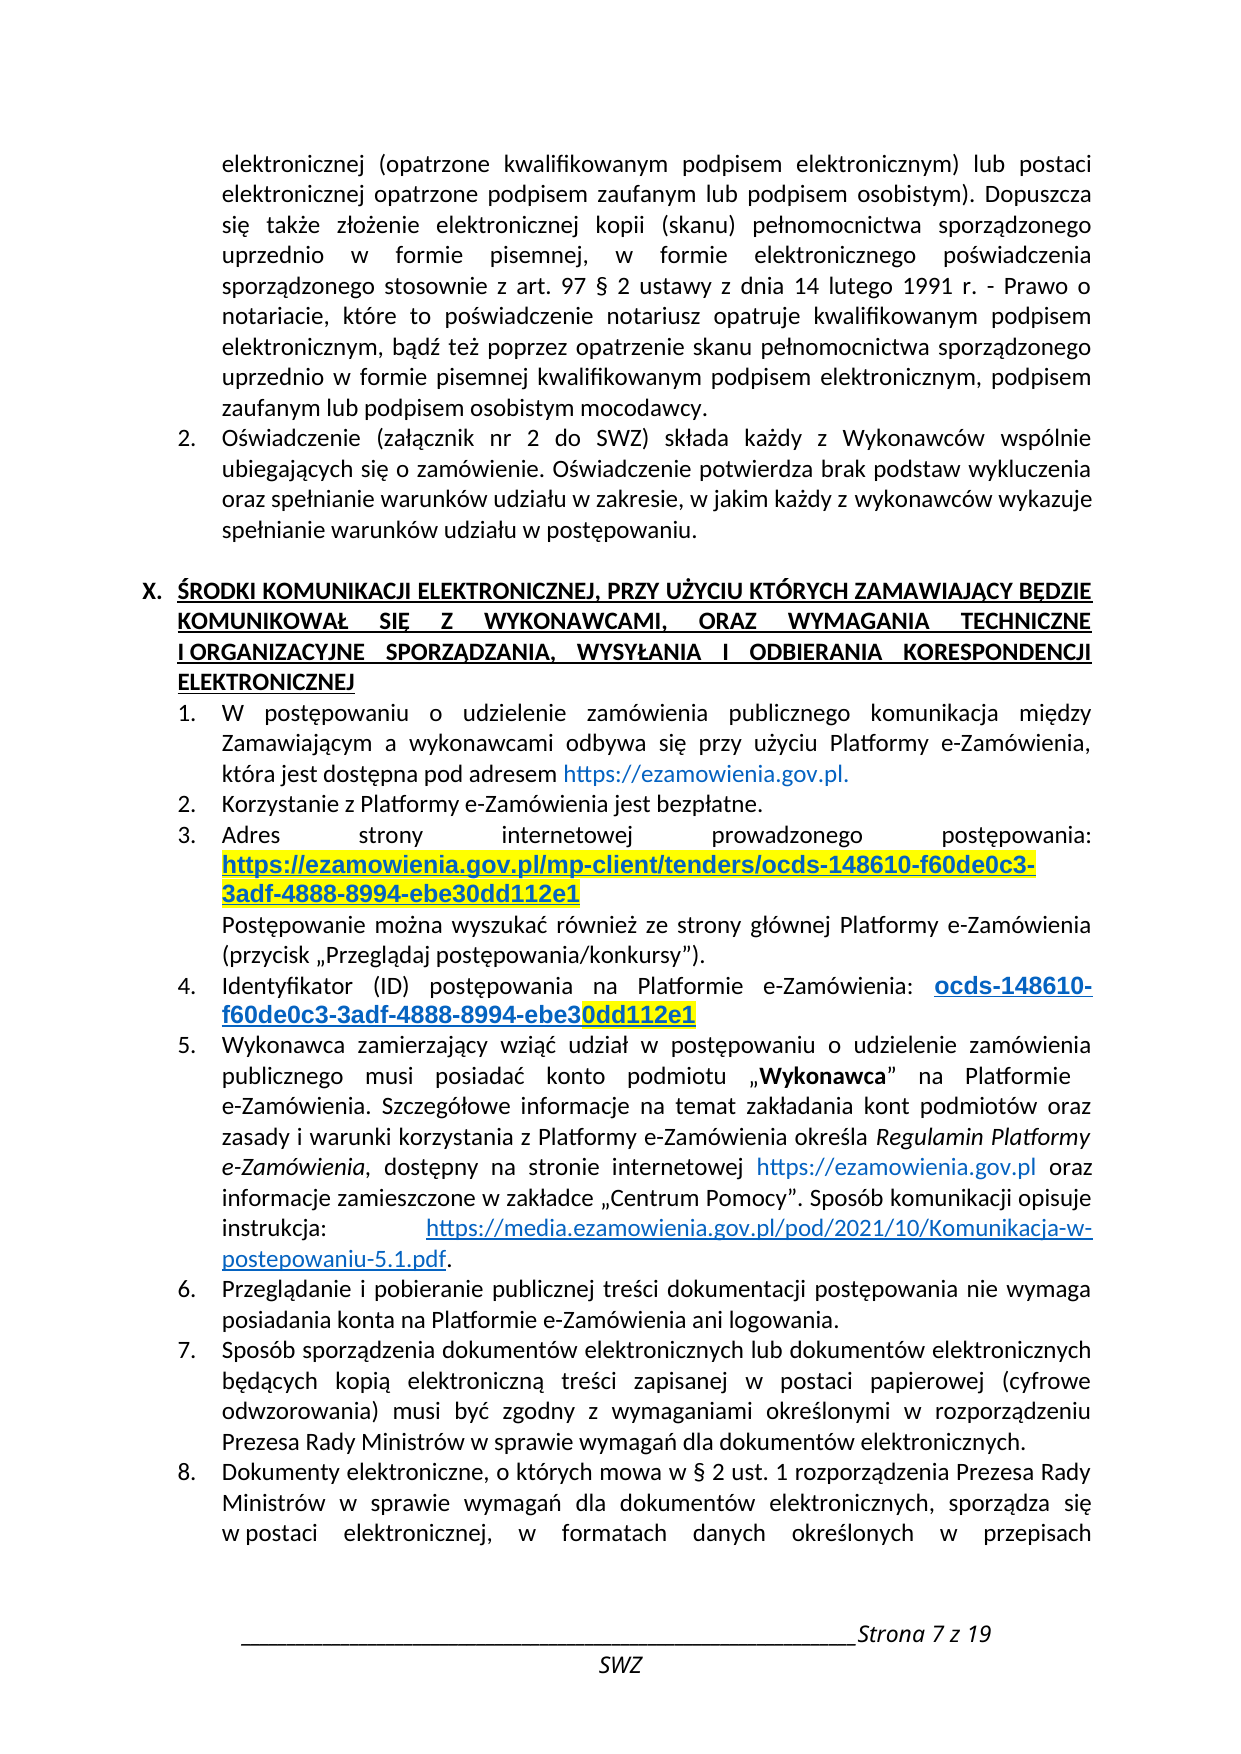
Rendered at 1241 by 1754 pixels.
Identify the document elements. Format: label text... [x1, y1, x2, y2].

list Adres strony internetowej prowadzonego postępowania: https://ezamowienia.gov.pl/mp-client/tenders/ocds-148610-f60de0c3-3adf-4888-8994-ebe30dd112e1 [177, 819, 1092, 909]
list Oświadczenie (załącznik nr 2 do SWZ) składa każdy z Wykonawców wspólnie ubiegających się o zamówienie. Oświadczenie potwierdza brak podstaw wykluczenia oraz spełnianie warunków udziału w zakresie, w jakim każdy z wykonawców wykazuje spełnianie warunków udziału w postępowaniu. [177, 422, 1092, 544]
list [177, 148, 1092, 422]
list Sposób sporządzenia dokumentów elektronicznych lub dokumentów elektronicznych będących kopią elektroniczną treści zapisanej w postaci papierowej (cyfrowe odwzorowania) musi być zgodny z wymaganiami określonymi w rozporządzeniu Prezesa Rady Ministrów w sprawie wymagań dla dokumentów elektronicznych. [177, 1334, 1092, 1457]
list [177, 1457, 1092, 1548]
list ŚRODKI KOMUNIKACJI ELEKTRONICZNEJ, PRZY UŻYCIU KTÓRYCH ZAMAWIAJĄCY BĘDZIE KOMUNIKOWAŁ SIĘ Z WYKONAWCAMI, ORAZ WYMAGANIA TECHNICZNE I ORGANIZACYJNE SPORZĄDZANIA, WYSYŁANIA I ODBIERANIA KORESPONDENCJI ELEKTRONICZNEJ [162, 575, 1092, 697]
list W postępowaniu o udzielenie zamówienia publicznego komunikacja między Zamawiającym a wykonawcami odbywa się przy użyciu Platformy e-Zamówienia, która jest dostępna pod adresem https://ezamowienia.gov.pl. [177, 697, 1092, 789]
text Postępowanie można wyszukać również ze strony głównej Platformy e-Zamówienia (przycisk „Przeglądaj postępowania/konkursy”). [222, 909, 1092, 970]
list Przeglądanie i pobieranie publicznej treści dokumentacji postępowania nie wymaga posiadania konta na Platformie e-Zamówienia ani logowania. [177, 1273, 1092, 1334]
list Identyfikator (ID) postępowania na Platformie e-Zamówienia: ocds-148610-f60de0c3-3adf-4888-8994-ebe30dd112e1 [177, 970, 1092, 1029]
list Wykonawca zamierzający wziąć udział w postępowaniu o udzielenie zamówienia publicznego musi posiadać konto podmiotu „Wykonawca” na Platformie e-Zamówienia. Szczegółowe informacje na temat zakładania kont podmiotów oraz zasady i warunki korzystania z Platformy e-Zamówienia określa Regulamin Platformy e-Zamówienia, dostępny na stronie internetowej https://ezamowienia.gov.pl oraz informacje zamieszczone w zakładce „Centrum Pomocy”. Sposób komunikacji opisuje instrukcja: https://media.ezamowienia.gov.pl/pod/2021/10/Komunikacja-w-postepowaniu-5.1.pdf. [177, 1029, 1092, 1273]
list Korzystanie z Platformy e-Zamówienia jest bezpłatne. [177, 789, 1092, 819]
